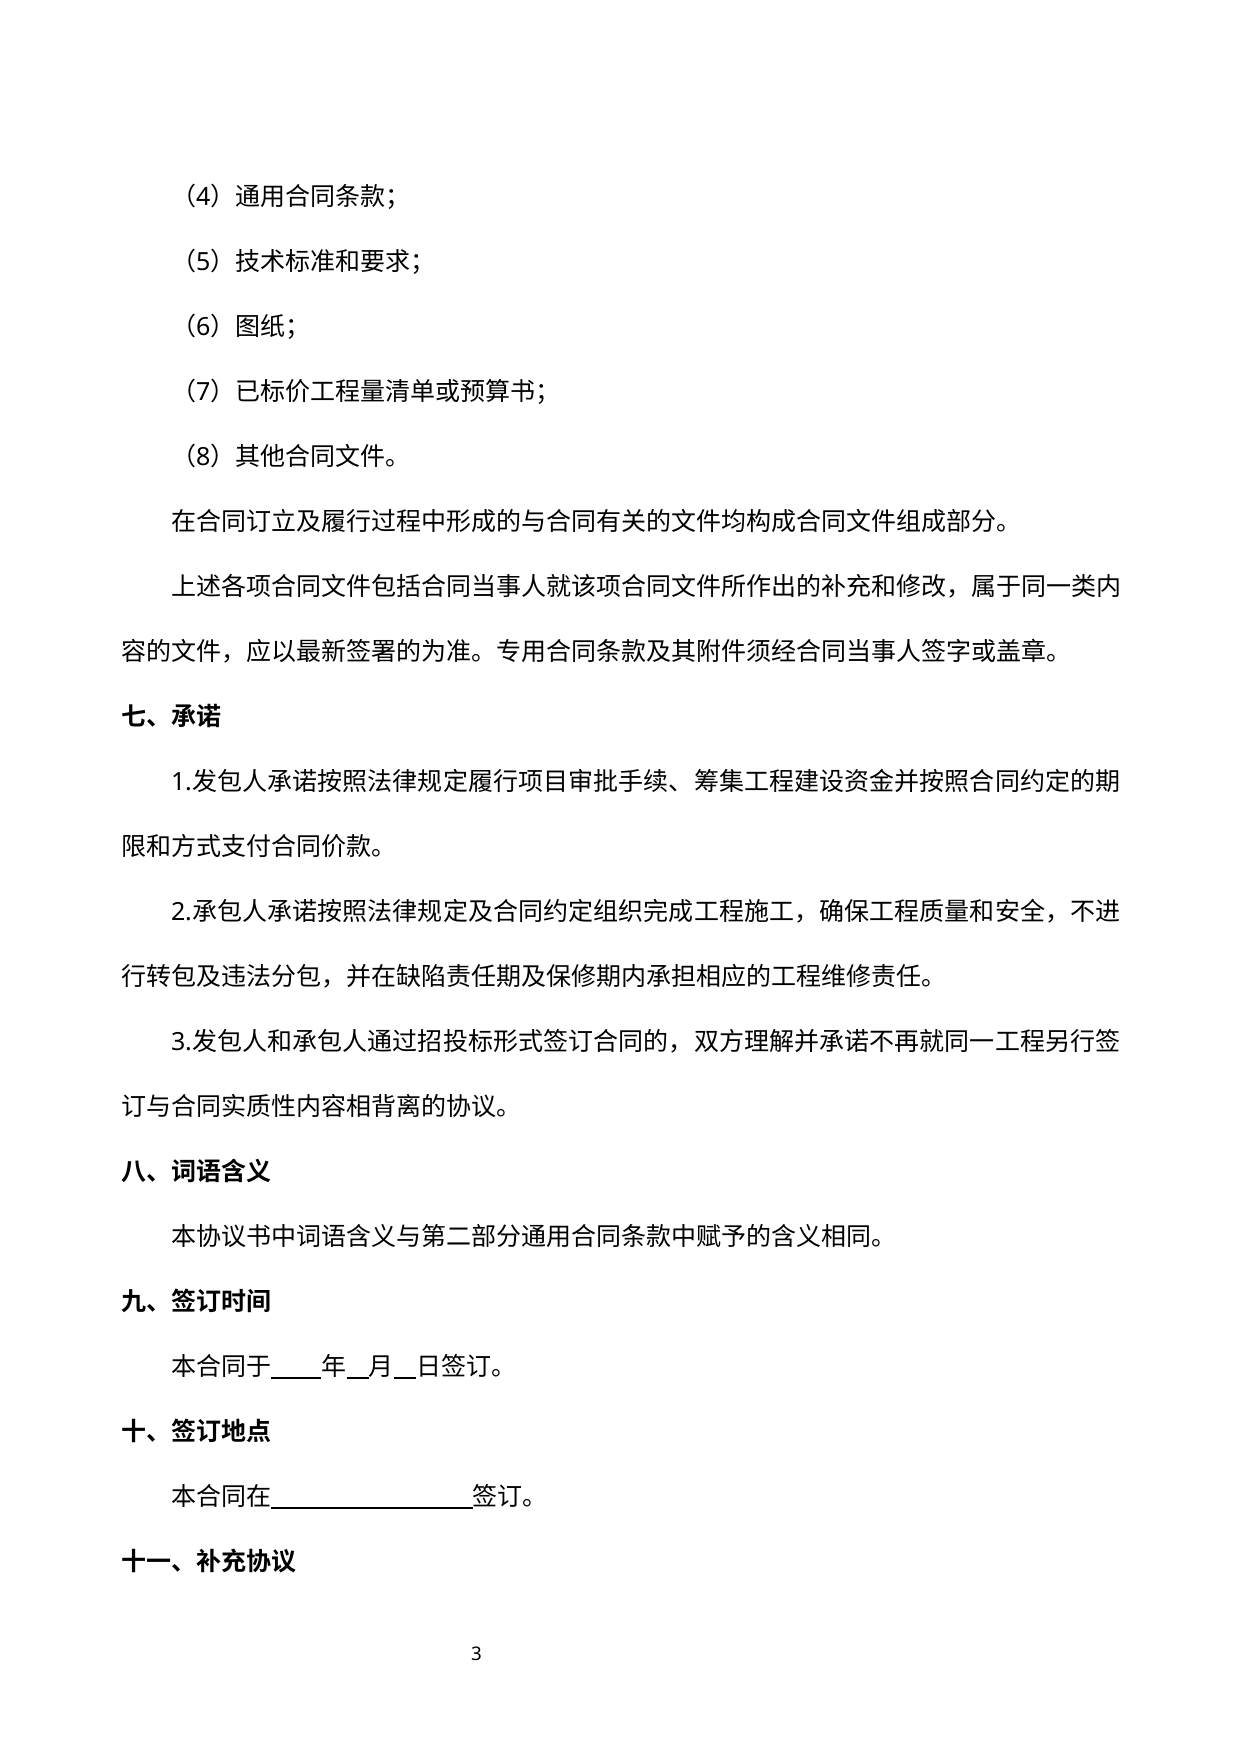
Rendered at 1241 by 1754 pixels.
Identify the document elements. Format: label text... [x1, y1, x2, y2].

text 2.承包人承诺按照法律规定及合同约定组织完成工程施工，确保工程质量和安全，不进行转包及违法分包，并在缺陷责任期及保修期内承担相应的工程维修责任。 [121, 877, 1121, 1007]
text 本协议书中词语含义与第二部分通用合同条款中赋予的含义相同。 [121, 1202, 1121, 1267]
text 上述各项合同文件包括合同当事人就该项合同文件所作出的补充和修改，属于同一类内容的文件，应以最新签署的为准。专用合同条款及其附件须经合同当事人签字或盖章。 [121, 552, 1121, 682]
text （8）其他合同文件。 [121, 422, 1121, 487]
text （6）图纸； [121, 292, 1121, 357]
text 3.发包人和承包人通过招投标形式签订合同的，双方理解并承诺不再就同一工程另行签订与合同实质性内容相背离的协议。 [121, 1007, 1121, 1137]
text 七、承诺 [121, 682, 1121, 747]
text 九、签订时间 [121, 1267, 1121, 1332]
text 十一、补充协议 [121, 1527, 1121, 1592]
text （7）已标价工程量清单或预算书； [121, 357, 1121, 422]
text 八、词语含义 [121, 1137, 1121, 1202]
text 1.发包人承诺按照法律规定履行项目审批手续、筹集工程建设资金并按照合同约定的期限和方式支付合同价款。 [121, 747, 1121, 877]
text 本合同在 签订。 [121, 1462, 1121, 1527]
text 在合同订立及履行过程中形成的与合同有关的文件均构成合同文件组成部分。 [121, 487, 1121, 552]
text 十、签订地点 [121, 1397, 1121, 1462]
text （5）技术标准和要求； [121, 227, 1121, 292]
text 本合同于 年 月 日签订。 [121, 1332, 1121, 1397]
text （4）通用合同条款； [121, 162, 1121, 227]
